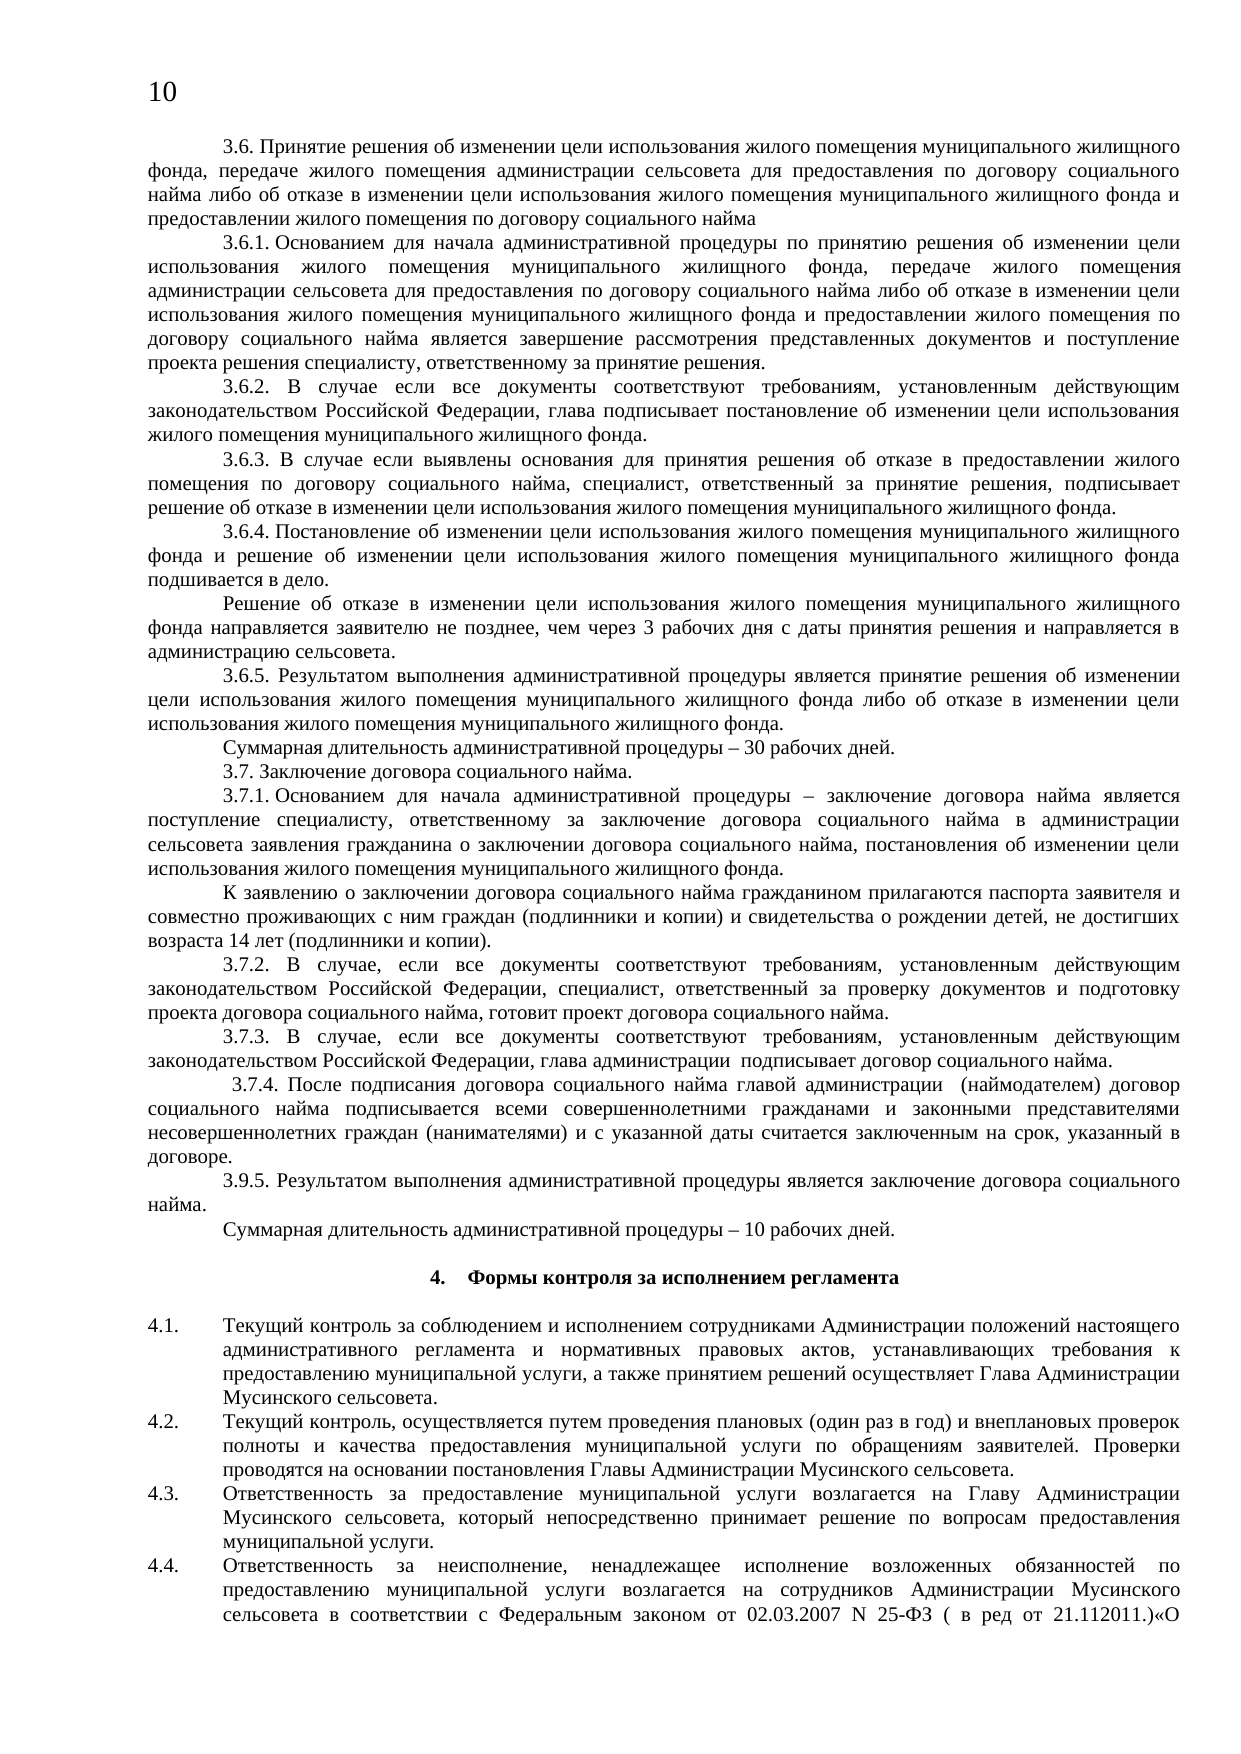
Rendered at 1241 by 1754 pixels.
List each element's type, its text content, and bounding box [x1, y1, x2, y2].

text 3.6.2. В случае если все документы соответствуют требованиям, установленным действующим законодательством Российской Федерации, глава подписывает постановление об изменении цели использования жилого помещения муниципального жилищного фонда. [148, 374, 1181, 446]
text 3.7.2. В случае, если все документы соответствуют требованиям, установленным действующим законодательством Российской Федерации, специалист, ответственный за проверку документов и подготовку проекта договора социального найма, готовит проект договора социального найма. [148, 952, 1181, 1024]
text Суммарная длительность административной процедуры – 10 рабочих дней. [148, 1216, 1181, 1241]
text 3.6.5. Результатом выполнения административной процедуры является принятие решения об изменении цели использования жилого помещения муниципального жилищного фонда либо об отказе в изменении цели использования жилого помещения муниципального жилищного фонда. [148, 663, 1181, 735]
list Текущий контроль за соблюдением и исполнением сотрудниками Администрации положений настоящего административного регламента и нормативных правовых актов, устанавливающих требования к предоставлению муниципальной услуги, а также принятием решений осуществляет Глава Администрации Мусинского сельсовета. [148, 1313, 1181, 1409]
text 3.7. Заключение договора социального найма. [148, 759, 1181, 783]
text 3.7.1. Основанием для начала административной процедуры – заключение договора найма является поступление специалисту, ответственному за заключение договора социального найма в администрации сельсовета заявления гражданина о заключении договора социального найма, постановления об изменении цели использования жилого помещения муниципального жилищного фонда. [148, 783, 1181, 879]
text Суммарная длительность административной процедуры – 30 рабочих дней. [148, 735, 1181, 759]
list Формы контроля за исполнением регламента [148, 1264, 1181, 1289]
text Решение об отказе в изменении цели использования жилого помещения муниципального жилищного фонда направляется заявителю не позднее, чем через 3 рабочих дня с даты принятия решения и направляется в администрацию сельсовета. [148, 591, 1181, 663]
text 3.7.4. После подписания договора социального найма главой администрации (наймодателем) договор социального найма подписывается всеми совершеннолетними гражданами и законными представителями несовершеннолетних граждан (нанимателями) и с указанной даты считается заключенным на срок, указанный в договоре. [148, 1072, 1181, 1168]
text 3.7.3. В случае, если все документы соответствуют требованиям, установленным действующим законодательством Российской Федерации, глава администрации подписывает договор социального найма. [148, 1024, 1181, 1072]
text 3.6.3. В случае если выявлены основания для принятия решения об отказе в предоставлении жилого помещения по договору социального найма, специалист, ответственный за принятие решения, подписывает решение об отказе в изменении цели использования жилого помещения муниципального жилищного фонда. [148, 446, 1181, 519]
text 3.6. Принятие решения об изменении цели использования жилого помещения муниципального жилищного фонда, передаче жилого помещения администрации сельсовета для предоставления по договору социального найма либо об отказе в изменении цели использования жилого помещения муниципального жилищного фонда и предоставлении жилого помещения по договору социального найма [148, 134, 1181, 230]
text 3.9.5. Результатом выполнения административной процедуры является заключение договора социального найма. [148, 1168, 1181, 1216]
list Ответственность за предоставление муниципальной услуги возлагается на Главу Администрации Мусинского сельсовета, который непосредственно принимает решение по вопросам предоставления муниципальной услуги. [148, 1481, 1181, 1553]
list Текущий контроль, осуществляется путем проведения плановых (один раз в год) и внеплановых проверок полноты и качества предоставления муниципальной услуги по обращениям заявителей. Проверки проводятся на основании постановления Главы Администрации Мусинского сельсовета. [148, 1409, 1181, 1481]
text К заявлению о заключении договора социального найма гражданином прилагаются паспорта заявителя и совместно проживающих с ним граждан (подлинники и копии) и свидетельства о рождении детей, не достигших возраста 14 лет (подлинники и копии). [148, 879, 1181, 952]
text 3.6.4. Постановление об изменении цели использования жилого помещения муниципального жилищного фонда и решение об изменении цели использования жилого помещения муниципального жилищного фонда подшивается в дело. [148, 519, 1181, 591]
text 3.6.1. Основанием для начала административной процедуры по принятию решения об изменении цели использования жилого помещения муниципального жилищного фонда, передаче жилого помещения администрации сельсовета для предоставления по договору социального найма либо об отказе в изменении цели использования жилого помещения муниципального жилищного фонда и предоставлении жилого помещения по договору социального найма является завершение рассмотрения представленных документов и поступление проекта решения специалисту, ответственному за принятие решения. [148, 230, 1181, 374]
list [148, 1553, 1181, 1626]
